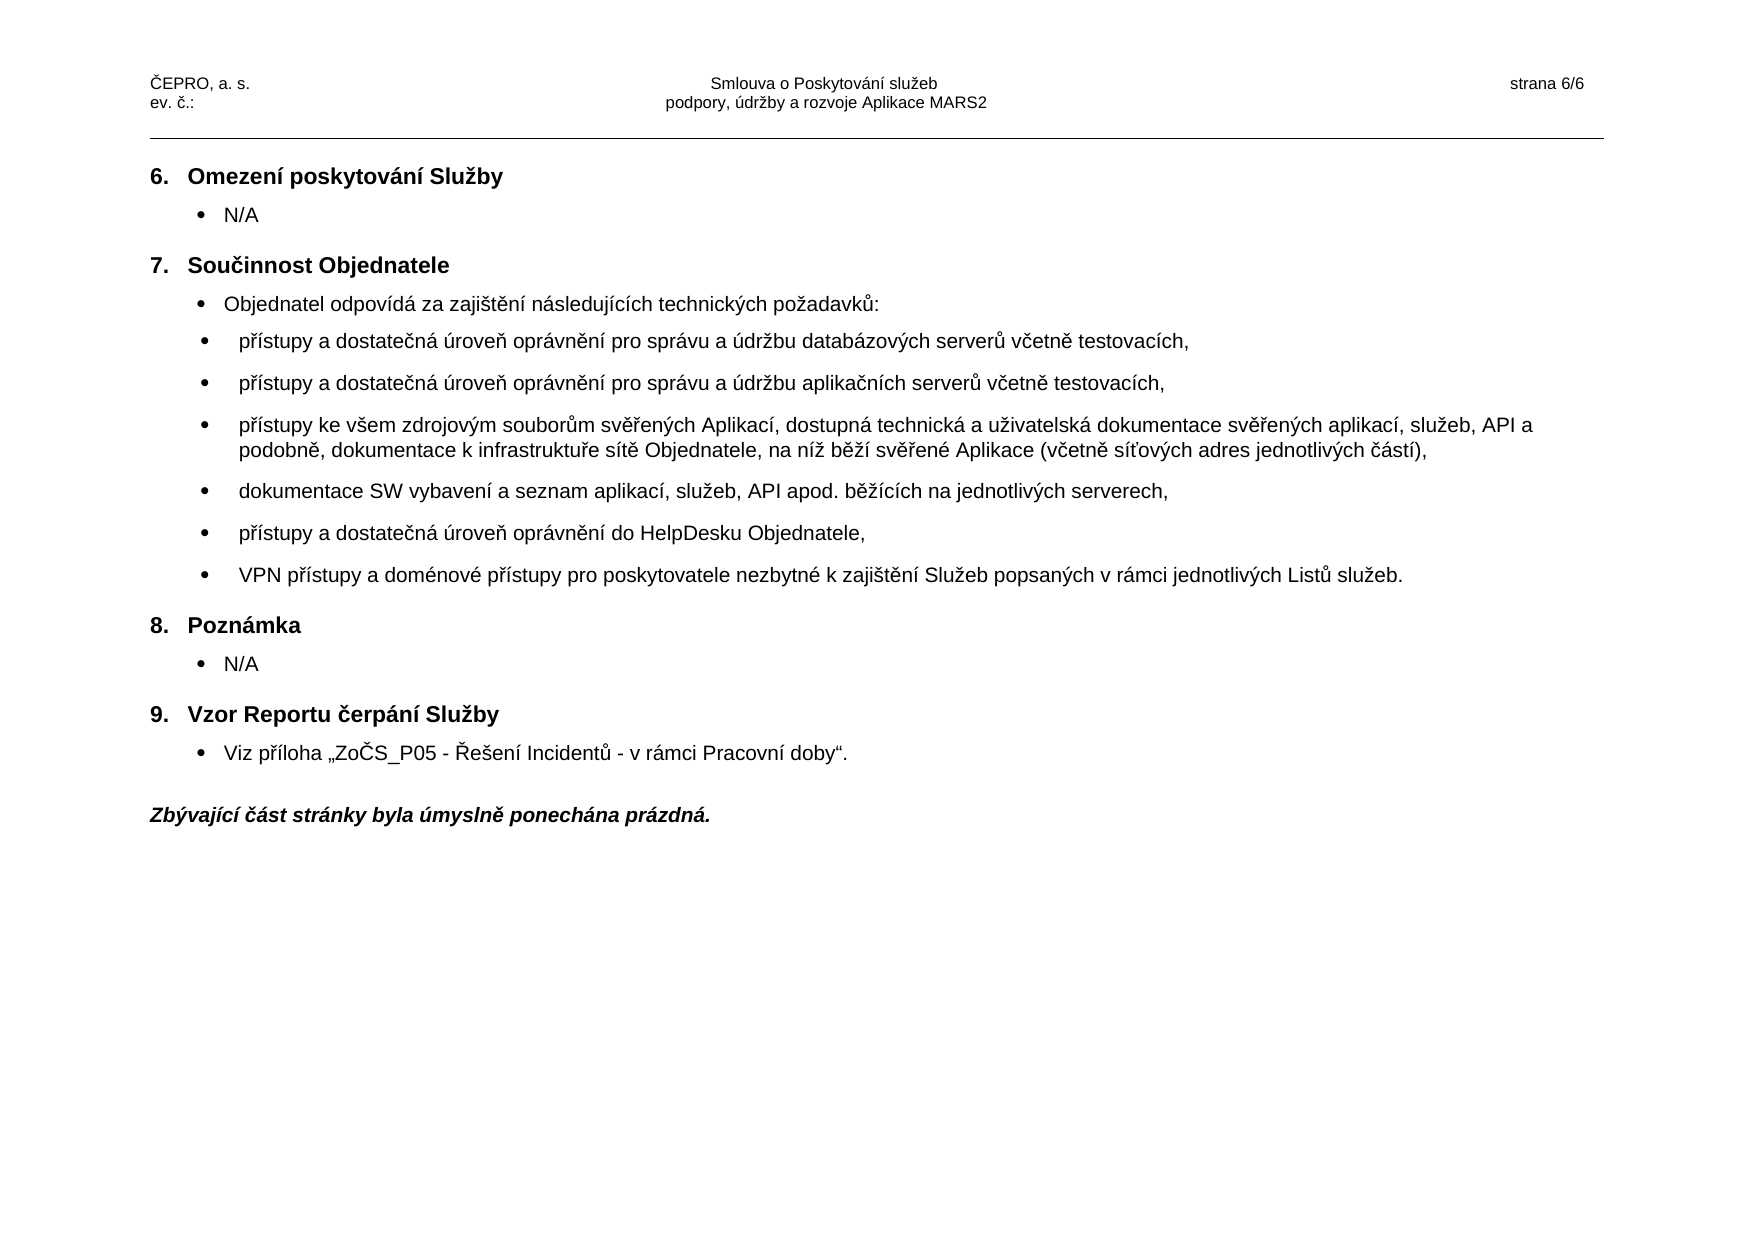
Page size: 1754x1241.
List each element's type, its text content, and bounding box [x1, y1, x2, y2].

list přístupy ke všem zdrojovým souborům svěřených Aplikací, dostupná technická a uživatelská dokumentace svěřených aplikací, služeb, API a podobně, dokumentace k infrastruktuře sítě Objednatele, na níž běží svěřené Aplikace (včetně síťových adres jednotlivých částí), [201, 412, 1604, 462]
list přístupy a dostatečná úroveň oprávnění pro správu a údržbu aplikačních serverů včetně testovacích, [201, 370, 1604, 395]
text Zbývající část stránky byla úmyslně ponechána prázdná. [150, 803, 1604, 827]
list Viz příloha „ZoČS_P05 - Řešení Incidentů - v rámci Pracovní doby“. [197, 739, 1604, 764]
list přístupy a dostatečná úroveň oprávnění do HelpDesku Objednatele, [201, 520, 1604, 545]
list dokumentace SW vybavení a seznam aplikací, služeb, API apod. běžících na jednotlivých serverech, [201, 478, 1604, 503]
list Objednatel odpovídá za zajištění následujících technických požadavků: [197, 291, 1604, 316]
list přístupy a dostatečná úroveň oprávnění pro správu a údržbu databázových serverů včetně testovacích, [201, 328, 1604, 353]
list N/A [197, 651, 1604, 676]
list Vzor Reportu čerpání Služby [150, 701, 1604, 727]
list N/A [197, 202, 1604, 227]
list Poznámka [150, 612, 1604, 638]
list Omezení poskytování Služby [150, 163, 1604, 189]
list VPN přístupy a doménové přístupy pro poskytovatele nezbytné k zajištění Služeb popsaných v rámci jednotlivých Listů služeb. [201, 562, 1604, 587]
list Součinnost Objednatele [150, 252, 1604, 278]
